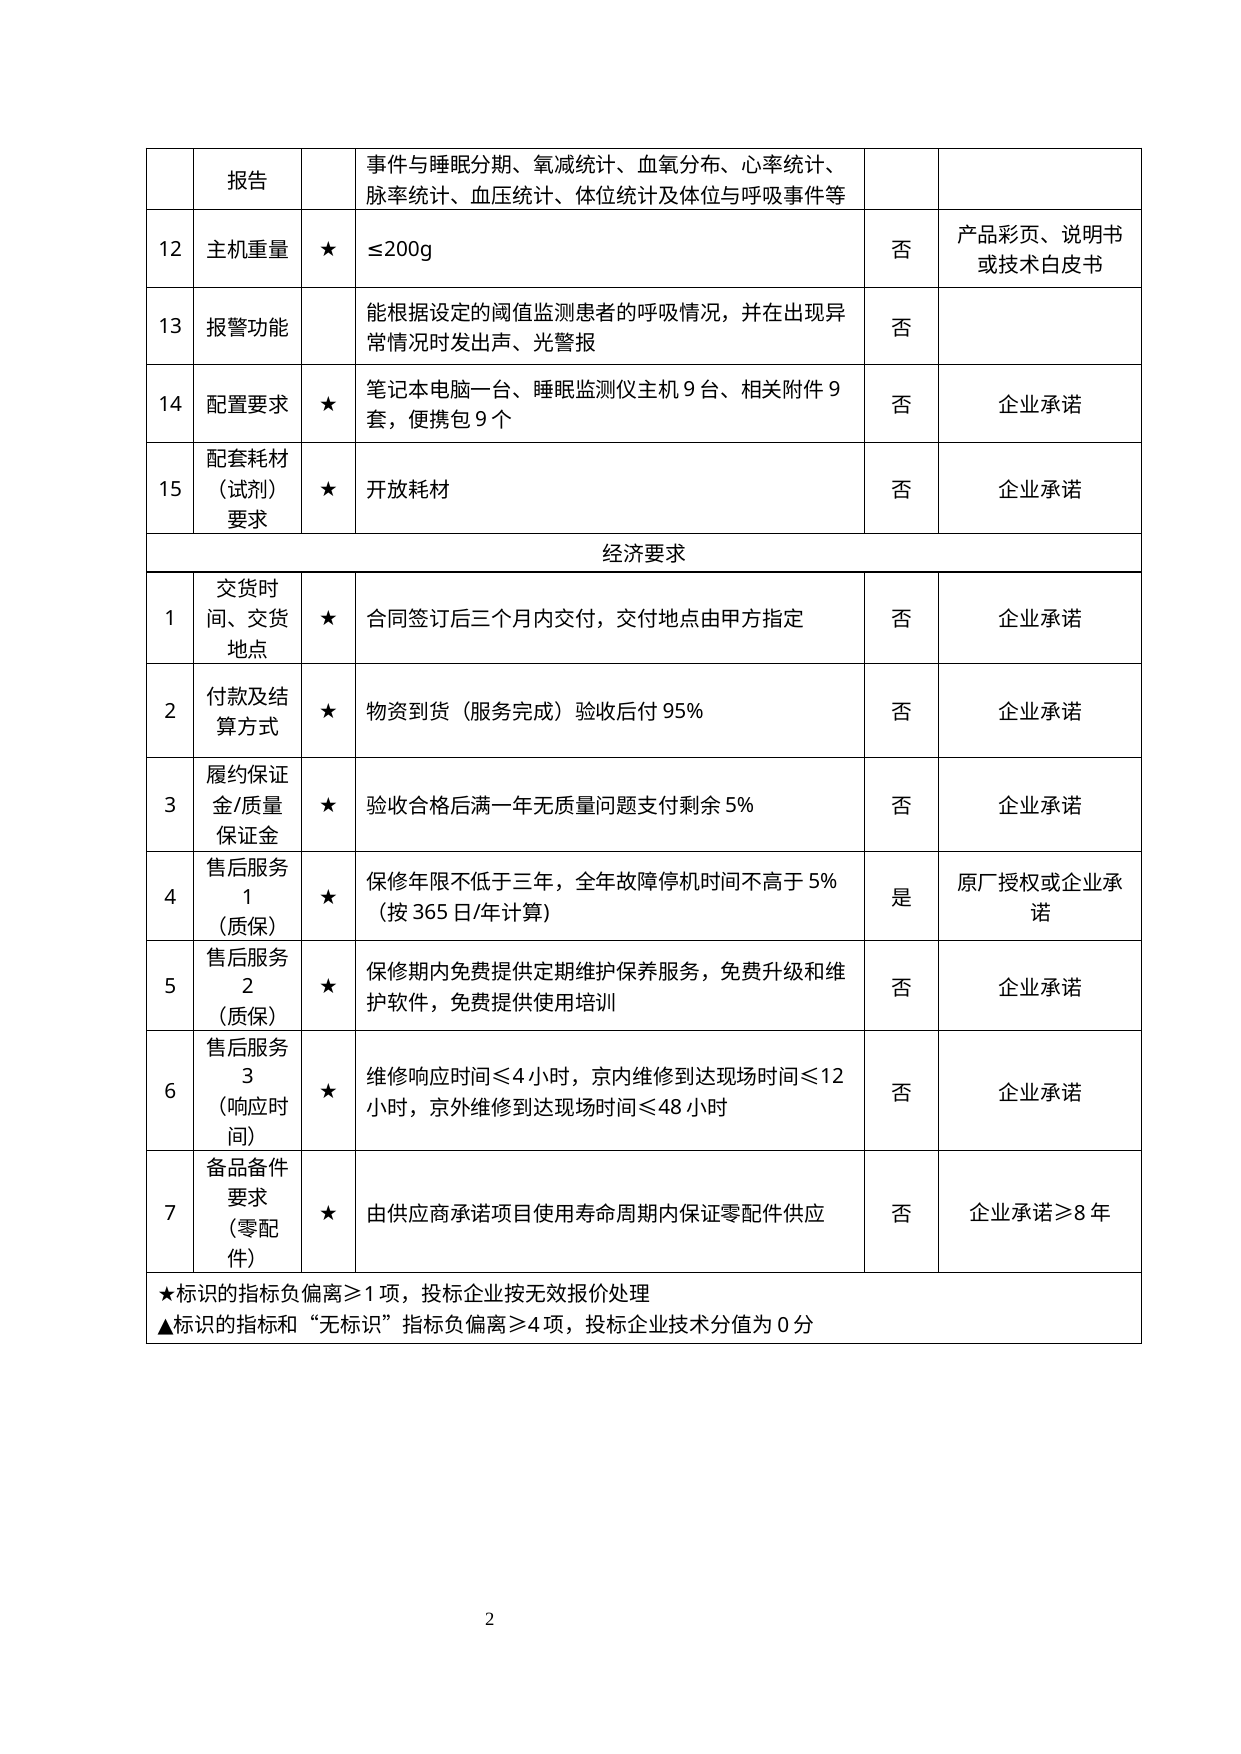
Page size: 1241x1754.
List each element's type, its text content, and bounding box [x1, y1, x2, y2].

table_cell 3 [147, 758, 193, 851]
table_cell 物资到货（服务完成）验收后付95% [356, 664, 864, 757]
table_cell [302, 149, 355, 209]
table_cell 呼吸监测报告 [194, 149, 301, 209]
table_cell 售后服务2 （质保） [194, 941, 301, 1030]
table_cell ★ [302, 210, 355, 287]
table_cell 验收合格后满一年无质量问题支付剩余5% [356, 758, 864, 851]
table_cell ≤200g [356, 210, 864, 287]
table_cell 原厂授权或企业承诺 [939, 852, 1141, 940]
table_cell 13 [147, 288, 193, 364]
table_cell 14 [147, 365, 193, 442]
table_cell 7 [147, 1151, 193, 1272]
table_cell 配置要求 [194, 365, 301, 442]
table_cell 4 [147, 852, 193, 940]
table_cell 11 [147, 149, 193, 209]
table_cell 否 [865, 1031, 938, 1150]
table_cell ★ [302, 365, 355, 442]
table_cell 经济要求 [147, 534, 1141, 571]
table_cell 企业承诺 [939, 573, 1141, 663]
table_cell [356, 149, 864, 209]
table_cell 是 [865, 852, 938, 940]
table_cell 产品彩页、说明书或技术白皮书 [939, 210, 1141, 287]
table_cell 合同签订后三个月内交付，交付地点由甲方指定 [356, 573, 864, 663]
table_cell 否 [865, 758, 938, 851]
table_cell 主机重量 [194, 210, 301, 287]
table_cell 维修响应时间≤4小时，京内维修到达现场时间≤12小时，京外维修到达现场时间≤48小时 [356, 1031, 864, 1150]
table_cell 企业承诺≥8年 [939, 1151, 1141, 1272]
table_cell 报警功能 [194, 288, 301, 364]
table_cell 由供应商承诺项目使用寿命周期内保证零配件供应 [356, 1151, 864, 1272]
table_cell [939, 149, 1141, 209]
table_cell 企业承诺 [939, 1031, 1141, 1150]
table_cell 否 [865, 288, 938, 364]
table_cell ★ [302, 1031, 355, 1150]
table_cell 备品备件要求 （零配件） [194, 1151, 301, 1272]
table_cell 交货时间、交货地点 [194, 573, 301, 663]
table_cell 否 [865, 443, 938, 533]
table_cell 付款及结算方式 [194, 664, 301, 757]
table_cell 5 [147, 941, 193, 1030]
table_cell 15 [147, 443, 193, 533]
table_cell 售后服务3 （响应时间） [194, 1031, 301, 1150]
table_cell 履约保证金/质量保证金 [194, 758, 301, 851]
table_cell 2 [147, 664, 193, 757]
table_cell 企业承诺 [939, 941, 1141, 1030]
table_cell 保修期内免费提供定期维护保养服务，免费升级和维护软件，免费提供使用培训 [356, 941, 864, 1030]
table_cell [302, 288, 355, 364]
table_cell ★标识的指标负偏离≥1项，投标企业按无效报价处理 ▲标识的指标和“无标识”指标负偏离≥4项，投标企业技术分值为0分 [147, 1273, 1141, 1342]
table_cell 开放耗材 [356, 443, 864, 533]
table_cell 笔记本电脑一台、睡眠监测仪主机9台、相关附件9套，便携包9个 [356, 365, 864, 442]
table_cell 企业承诺 [939, 443, 1141, 533]
table_cell ★ [302, 664, 355, 757]
table_cell ★ [302, 443, 355, 533]
table_cell ★ [302, 1151, 355, 1272]
table_cell [939, 288, 1141, 364]
table_cell 保修年限不低于三年，全年故障停机时间不高于5%（按365日/年计算) [356, 852, 864, 940]
table_cell ★ [302, 573, 355, 663]
table_cell 否 [865, 1151, 938, 1272]
table_cell 企业承诺 [939, 365, 1141, 442]
table_cell ★ [302, 852, 355, 940]
table_cell 否 [865, 365, 938, 442]
table_cell 售后服务1 （质保） [194, 852, 301, 940]
table_cell 12 [147, 210, 193, 287]
table_cell 配套耗材 （试剂）要求 [194, 443, 301, 533]
table_cell 否 [865, 149, 938, 209]
table_cell 否 [865, 210, 938, 287]
table_cell 否 [865, 941, 938, 1030]
table_cell 企业承诺 [939, 758, 1141, 851]
table_cell 否 [865, 664, 938, 757]
table_cell ★ [302, 941, 355, 1030]
table_cell 否 [865, 573, 938, 663]
table_cell 能根据设定的阈值监测患者的呼吸情况，并在出现异常情况时发出声、光警报 [356, 288, 864, 364]
table_cell ★ [302, 758, 355, 851]
table_cell 企业承诺 [939, 664, 1141, 757]
table_cell 6 [147, 1031, 193, 1150]
table_cell 1 [147, 573, 193, 663]
